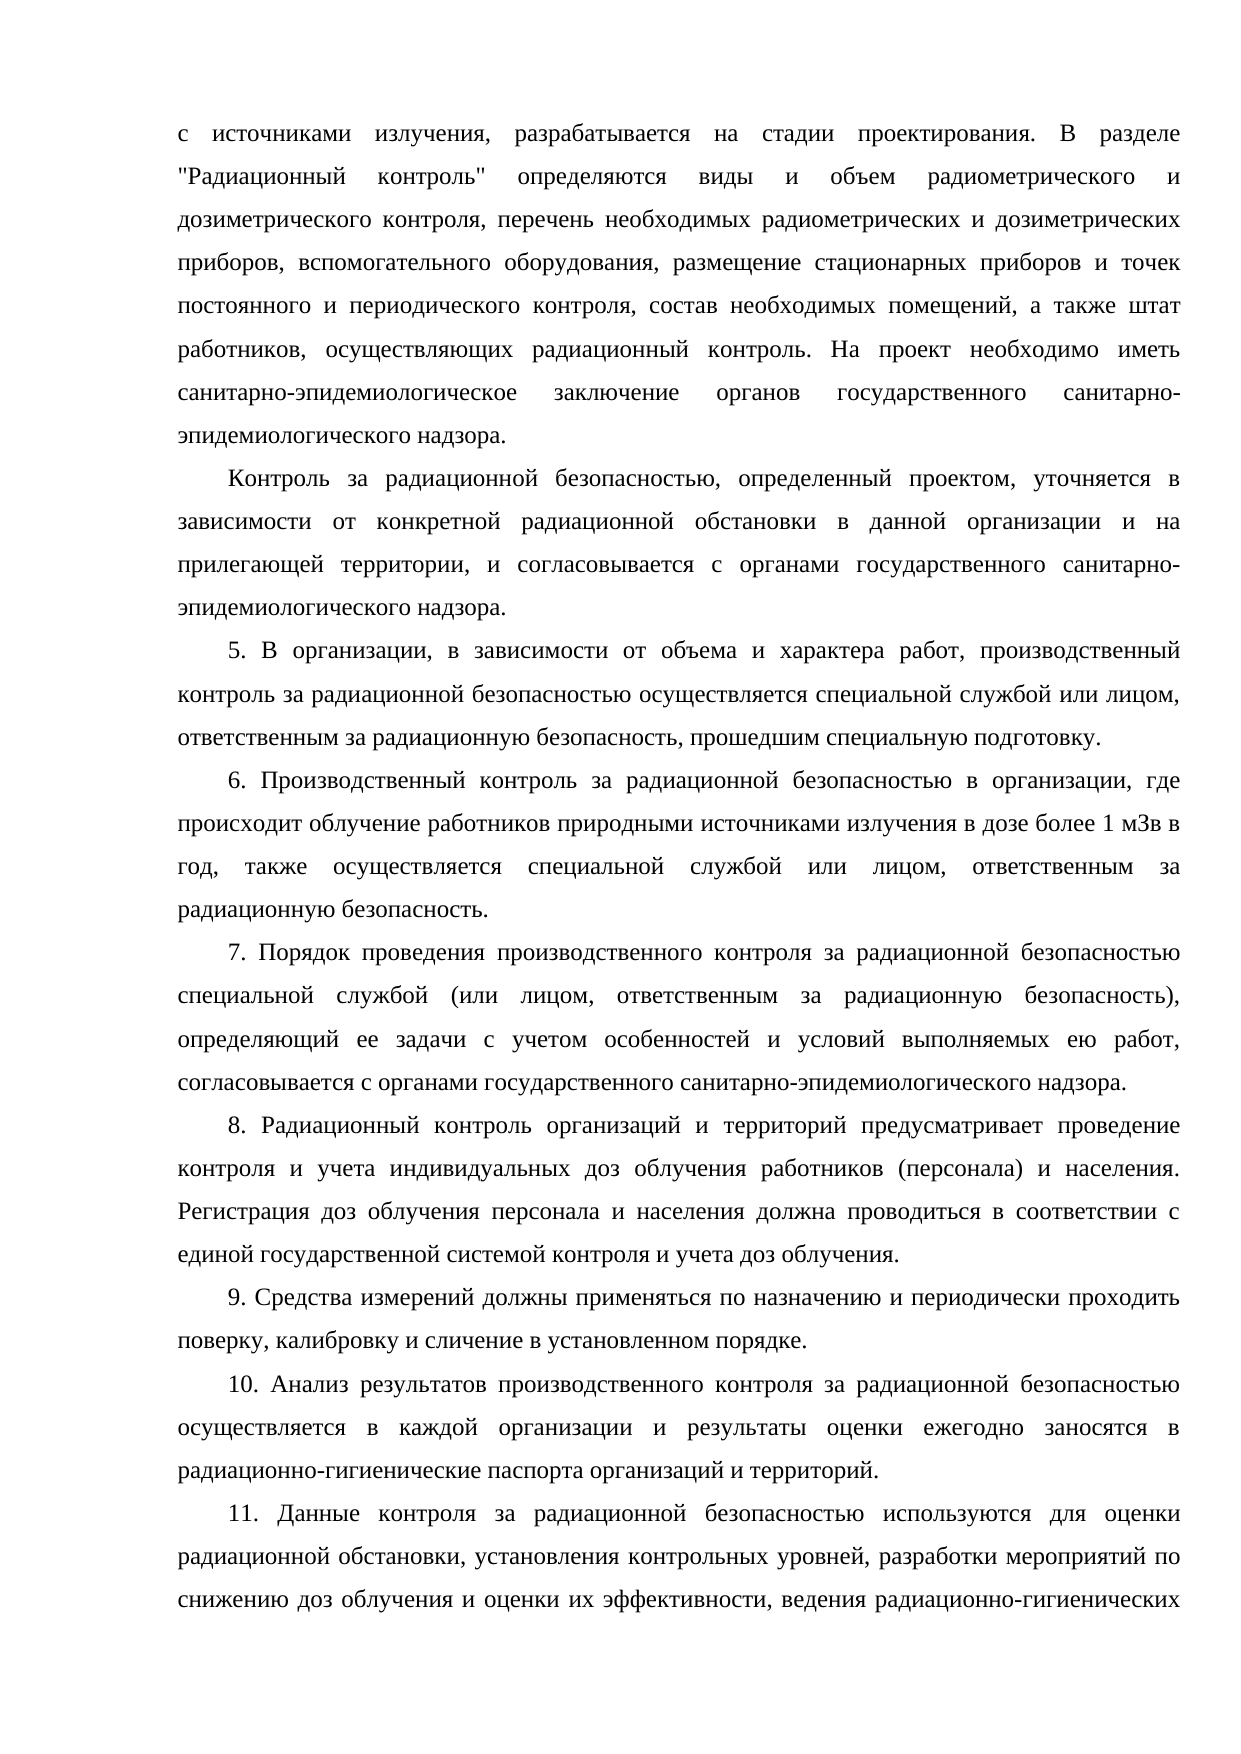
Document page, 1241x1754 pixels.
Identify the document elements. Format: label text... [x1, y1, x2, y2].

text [177, 118, 1181, 449]
text 5. В организации, в зависимости от объема и характера работ, производственный контроль за радиационной безопасностью осуществляется специальной службой или лицом, ответственным за радиационную безопасность, прошедшим специальную подготовку. [177, 636, 1181, 751]
text 6. Производственный контроль за радиационной безопасностью в организации, где происходит облучение работников природными источниками излучения в дозе более 1 мЗв в год, также осуществляется специальной службой или лицом, ответственным за радиационную безопасность. [177, 765, 1181, 923]
text 7. Порядок проведения производственного контроля за радиационной безопасностью специальной службой (или лицом, ответственным за радиационную безопасность), определяющий ее задачи с учетом особенностей и условий выполняемых ею работ, согласовывается с органами государственного санитарно-эпидемиологического надзора. [177, 937, 1181, 1096]
text 9. Средства измерений должны применяться по назначению и периодически проходить поверку, калибровку и сличение в установленном порядке. [177, 1282, 1181, 1354]
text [177, 1498, 1181, 1613]
text 8. Радиационный контроль организаций и территорий предусматривает проведение контроля и учета индивидуальных доз облучения работников (персонала) и населения. Регистрация доз облучения персонала и населения должна проводиться в соответствии с единой государственной системой контроля и учета доз облучения. [177, 1110, 1181, 1268]
text Контроль за радиационной безопасностью, определенный проектом, уточняется в зависимости от конкретной радиационной обстановки в данной организации и на прилегающей территории, и согласовывается с органами государственного санитарно-эпидемиологического надзора. [177, 463, 1181, 621]
text 10. Анализ результатов производственного контроля за радиационной безопасностью осуществляется в каждой организации и результаты оценки ежегодно заносятся в радиационно-гигиенические паспорта организаций и территорий. [177, 1369, 1181, 1484]
